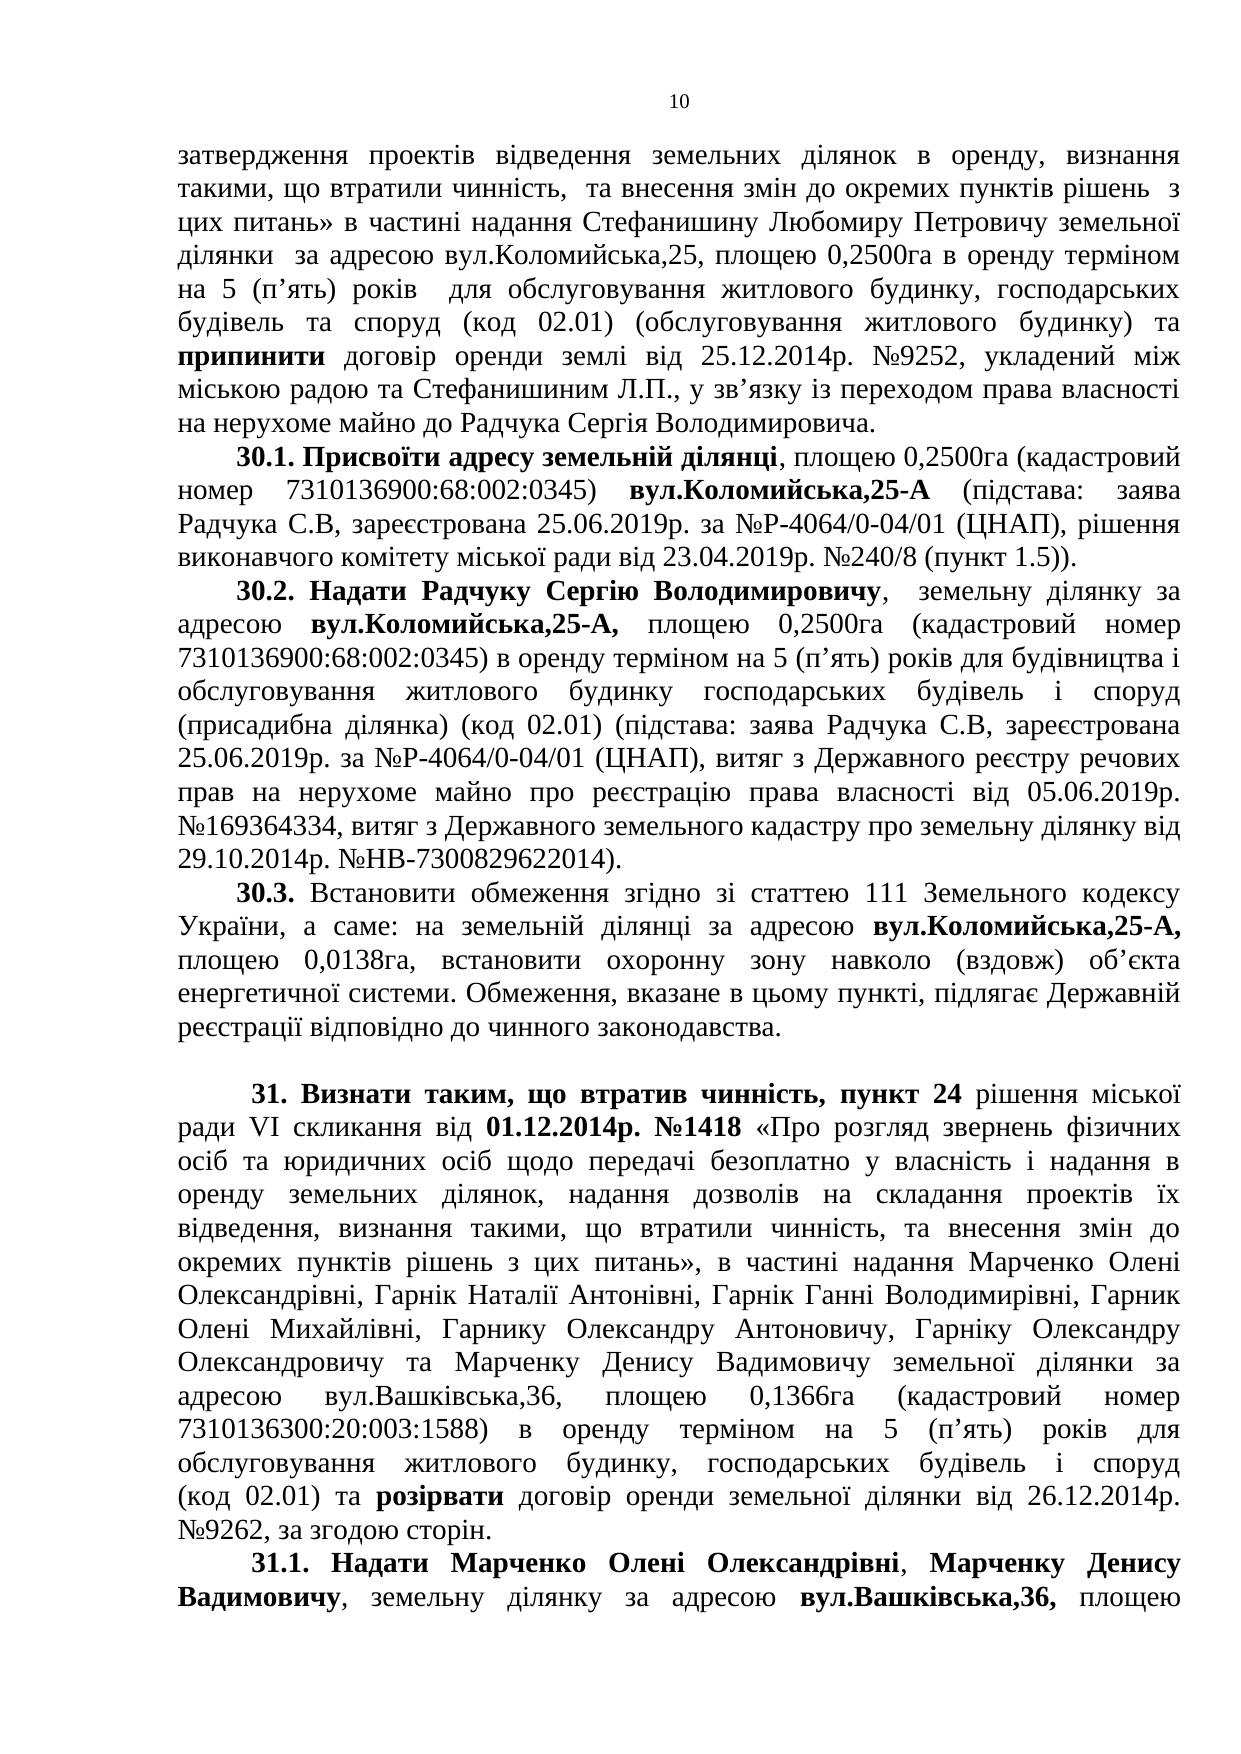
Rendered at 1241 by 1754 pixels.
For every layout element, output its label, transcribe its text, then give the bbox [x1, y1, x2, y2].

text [177, 137, 1181, 439]
text 30.3. Встановити обмеження згідно зі статтею 111 Земельного кодексу України, а саме: на земельній ділянці за адресою вул.Коломийська,25-А, площею 0,0138га, встановити охоронну зону навколо (вздовж) об’єкта енергетичної системи. Обмеження, вказане в цьому пункті, підлягає Державній реєстрації відповідно до чинного законодавства. [177, 875, 1181, 1042]
text 31. Визнати таким, що втратив чинність, пункт 24 рішення міської ради VІ скликання від 01.12.2014р. №1418 «Про розгляд звернень фізичних осіб та юридичних осіб щодо передачі безоплатно у власність і надання в оренду земельних ділянок, надання дозволів на складання проектів їх відведення, визнання такими, що втратили чинність, та внесення змін до окремих пунктів рішень з цих питань», в частині надання Марченко Олені Олександрівні, Гарнік Наталії Антонівні, Гарнік Ганні Володимирівні, Гарник Олені Михайлівні, Гарнику Олександру Антоновичу, Гарніку Олександру Олександровичу та Марченку Денису Вадимовичу земельної ділянки за адресою вул.Вашківська,36, площею 0,1366га (кадастровий номер 7310136300:20:003:1588) в оренду терміном на 5 (п’ять) років для обслуговування житлового будинку, господарських будівель і споруд (код 02.01) та розірвати договір оренди земельної ділянки від 26.12.2014р. №9262, за згодою сторін. [177, 1076, 1181, 1546]
text 30.1. Присвоїти адресу земельній ділянці, площею 0,2500га (кадастровий номер 7310136900:68:002:0345) вул.Коломийська,25-А (підстава: заява Радчука С.В, зареєстрована 25.06.2019р. за №Р-4064/0-04/01 (ЦНАП), рішення виконавчого комітету міської ради від 23.04.2019р. №240/8 (пункт 1.5)). [177, 439, 1181, 573]
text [177, 1546, 1181, 1613]
text 30.2. Надати Радчуку Сергію Володимировичу, земельну ділянку за адресою вул.Коломийська,25-А, площею 0,2500га (кадастровий номер 7310136900:68:002:0345) в оренду терміном на 5 (п’ять) років для будівництва і обслуговування житлового будинку господарських будівель і споруд (присадибна ділянка) (код 02.01) (підстава: заява Радчука С.В, зареєстрована 25.06.2019р. за №Р-4064/0-04/01 (ЦНАП), витяг з Державного реєстру речових прав на нерухоме майно про реєстрацію права власності від 05.06.2019р. №169364334, витяг з Державного земельного кадастру про земельну ділянку від 29.10.2014р. №НВ-7300829622014). [177, 573, 1181, 875]
